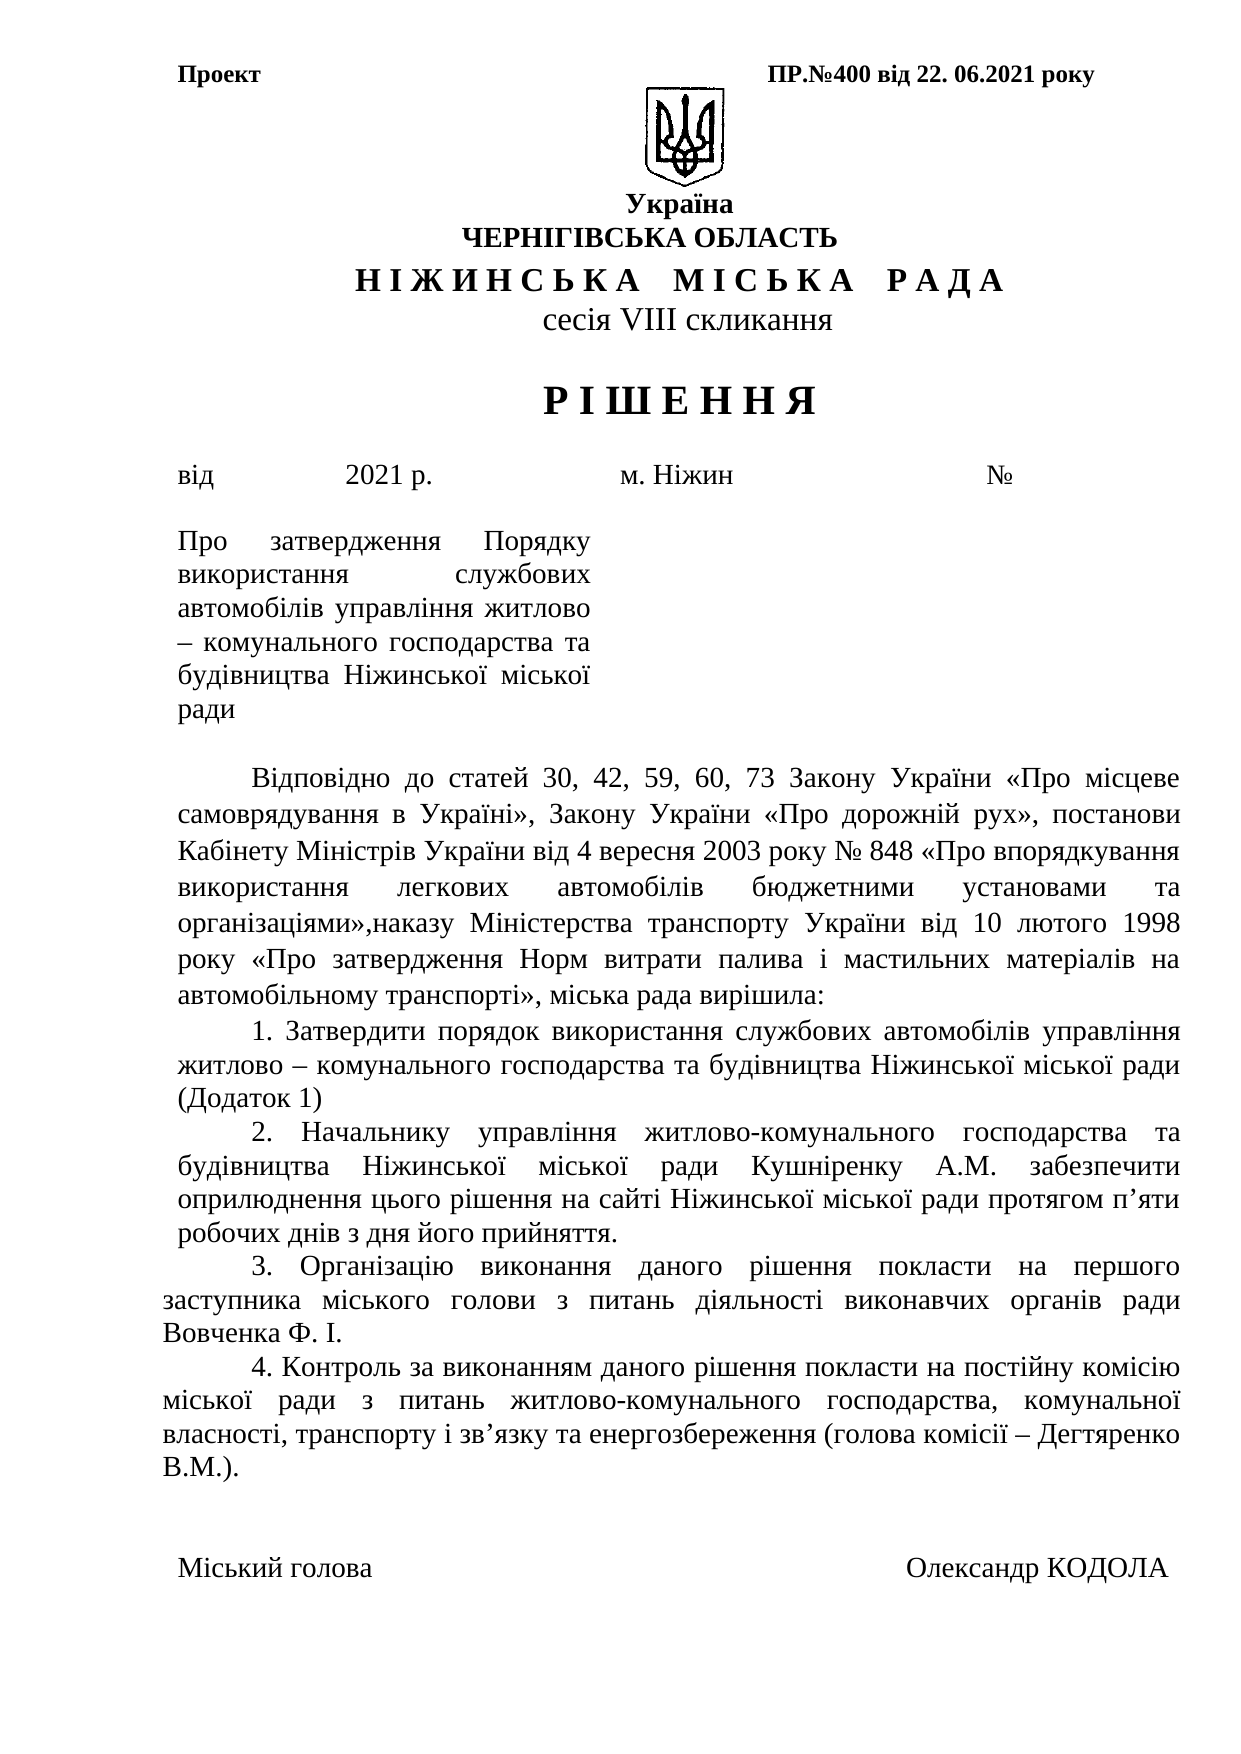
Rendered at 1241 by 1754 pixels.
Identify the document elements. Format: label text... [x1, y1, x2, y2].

text Відповідно до статей 30, 42, 59, 60, 73 Закону України «Про місцеве самоврядування в Україні», Закону України «Про дорожній рух», постанови Кабінету Міністрів України від 4 вересня 2003 року № 848 «Про впорядкування використання легкових автомобілів бюджетними установами та організаціями»,наказу Міністерства транспорту України від 10 лютого 1998 року «Про затвердження Норм витрати палива і мастильних матеріалів на автомобільному транспорті», міська рада вирішила: [177, 761, 1181, 1011]
text ЧЕРНІГІВСЬКА ОБЛАСТЬ [177, 220, 1181, 253]
text Україна [177, 186, 1181, 220]
text Н І Ж И Н С Ь К А М І С Ь К А Р А Д А [177, 261, 1181, 299]
text Проект ПР.№400 від 22. 06.2021 року [177, 59, 1181, 88]
text Р І Ш Е Н Н Я [177, 376, 1181, 424]
text 1. Затвердити порядок використання службових автомобілів управління житлово – комунального господарства та будівництва Ніжинської міської ради (Додаток 1) [177, 1013, 1181, 1114]
text сесія VIII скликання [177, 299, 1181, 337]
text 3. Організацію виконання даного рішення покласти на першого заступника міського голови з питань діяльності виконавчих органів ради Вовченка Ф. І. [162, 1248, 1181, 1349]
picture [645, 87, 725, 187]
text Про затвердження Порядку використання службових автомобілів управління житлово – комунального господарства та будівництва Ніжинської міської ради [177, 523, 591, 724]
text 2. Начальнику управління житлово-комунального господарства та будівництва Ніжинської міської ради Кушніренку А.М. забезпечити оприлюднення цього рішення на сайті Ніжинської міської ради протягом п’яти робочих днів з дня його прийняття. [177, 1114, 1181, 1248]
text 4. Контроль за виконанням даного рішення покласти на постійну комісію міської ради з питань житлово-комунального господарства, комунальної власності, транспорту і зв’язку та енергозбереження (голова комісії – Дегтяренко В.М.). [162, 1349, 1181, 1483]
text Міський голова Олександр КОДОЛА [177, 1550, 1211, 1584]
text від 2021 р. м. Ніжин № [177, 457, 1181, 491]
